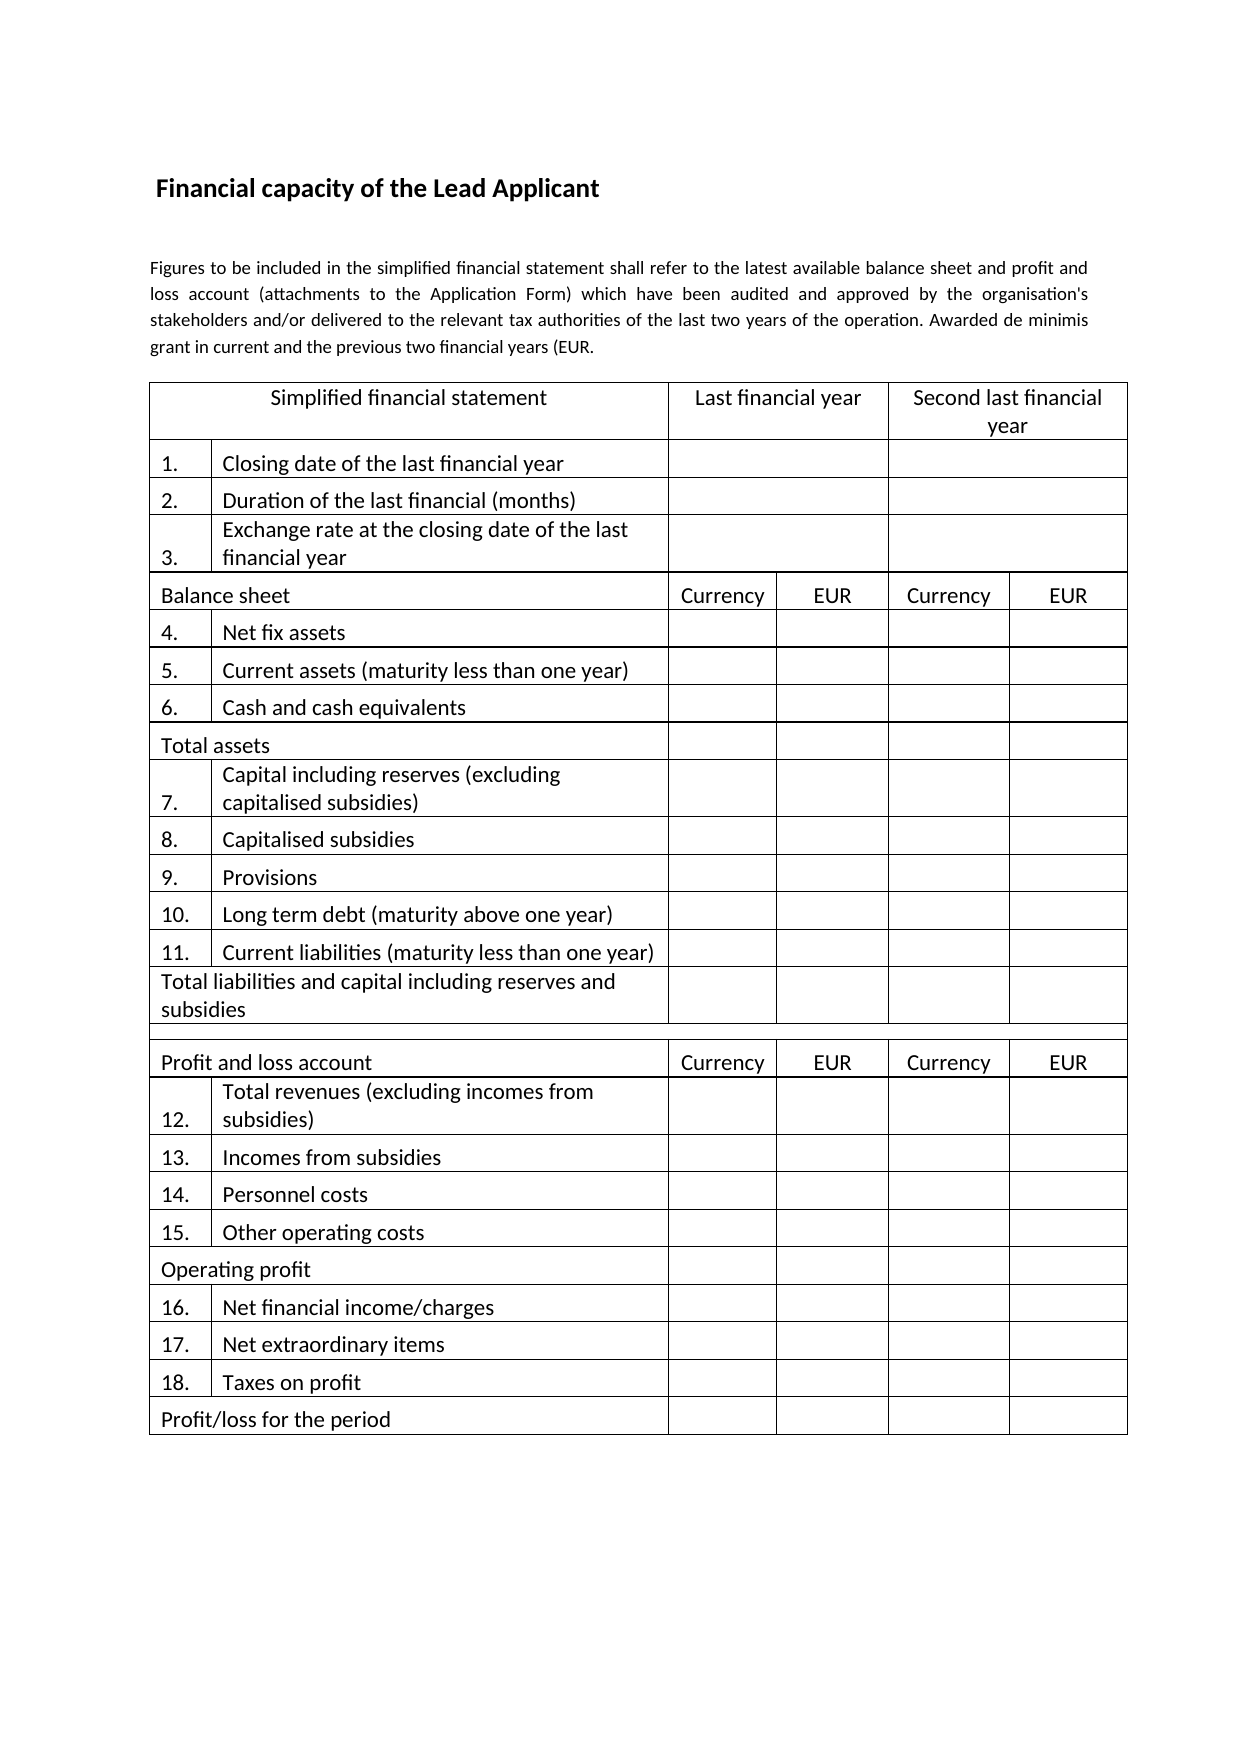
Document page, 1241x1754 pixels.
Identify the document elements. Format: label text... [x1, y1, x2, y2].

table_cell [669, 1247, 776, 1283]
table_cell [777, 610, 888, 646]
table_cell [889, 855, 1009, 891]
table_cell [889, 723, 1009, 759]
table_cell Currency [669, 573, 776, 609]
table_cell EUR [777, 1040, 888, 1076]
table_cell [889, 892, 1009, 928]
table_cell Current assets (maturity less than one year) [212, 648, 668, 684]
table_cell [669, 478, 888, 514]
table_cell [889, 1135, 1009, 1171]
table_cell [1010, 1397, 1127, 1433]
table_cell [669, 967, 776, 1023]
table_cell [1010, 892, 1127, 928]
table_cell [1010, 1135, 1127, 1171]
table_cell [777, 817, 888, 853]
table_cell [669, 1285, 776, 1321]
table_cell [1010, 1247, 1127, 1283]
table_cell Total assets [150, 723, 668, 759]
table_cell [889, 515, 1127, 571]
table_cell [777, 648, 888, 684]
table_cell [889, 648, 1009, 684]
table_cell 3.. [150, 515, 211, 571]
table_cell [889, 1397, 1009, 1433]
table_cell [777, 1397, 888, 1433]
table_cell [889, 1322, 1009, 1358]
table_cell [669, 855, 776, 891]
table_cell [1010, 967, 1127, 1023]
table_cell 18.. [150, 1360, 211, 1396]
table_cell [889, 1172, 1009, 1208]
table_cell [777, 1247, 888, 1283]
table_cell Net fix assets [212, 610, 668, 646]
table_cell [1010, 723, 1127, 759]
table_cell 17.. [150, 1322, 211, 1358]
table_cell [1010, 760, 1127, 816]
table_cell [1010, 685, 1127, 721]
table_cell [669, 892, 776, 928]
table_cell Operating profit [150, 1247, 668, 1283]
table_cell 1.. [150, 440, 211, 477]
table_cell 7.. [150, 760, 211, 816]
table_cell Incomes from subsidies [212, 1135, 668, 1171]
table_cell 5.. [150, 648, 211, 684]
table_cell [777, 1210, 888, 1246]
table_cell [889, 1360, 1009, 1396]
table_cell Balance sheet [150, 573, 668, 609]
table_cell Current liabilities (maturity less than one year) [212, 930, 668, 966]
table_cell Cash and cash equivalents [212, 685, 668, 721]
table_cell [889, 1210, 1009, 1246]
table_cell [889, 930, 1009, 966]
table_cell 12.. [150, 1078, 211, 1133]
subtitle Financial capacity of the Lead Applicant [150, 171, 1090, 204]
table_cell [777, 1285, 888, 1321]
table_cell 6.. [150, 685, 211, 721]
table_cell Taxes on profit [212, 1360, 668, 1396]
table_cell Currency [889, 573, 1009, 609]
table_cell Capitalised subsidies [212, 817, 668, 853]
table_cell Provisions [212, 855, 668, 891]
table_cell 13.. [150, 1135, 211, 1171]
table_cell [150, 1024, 1127, 1039]
table_cell [777, 967, 888, 1023]
table_cell EUR [1010, 573, 1127, 609]
table_cell 14.. [150, 1172, 211, 1208]
table_cell [669, 685, 776, 721]
table_cell Personnel costs [212, 1172, 668, 1208]
table_cell [669, 1322, 776, 1358]
table_cell [889, 760, 1009, 816]
table_cell [777, 760, 888, 816]
table_header Second last financial year [889, 383, 1127, 439]
table_cell [889, 1078, 1009, 1133]
table_cell [669, 1397, 776, 1433]
table_cell Currency [669, 1040, 776, 1076]
table_cell [889, 817, 1009, 853]
table_cell 16.. [150, 1285, 211, 1321]
table_cell [1010, 1210, 1127, 1246]
table_cell [669, 440, 888, 477]
table_cell [1010, 648, 1127, 684]
table_cell [889, 610, 1009, 646]
table_cell [669, 610, 776, 646]
table_cell 11.. [150, 930, 211, 966]
table_header Simplified financial statement [150, 383, 668, 439]
table_cell [1010, 930, 1127, 966]
table_cell [1010, 855, 1127, 891]
table_cell [889, 1247, 1009, 1283]
table_cell [777, 685, 888, 721]
table_cell Total liabilities and capital including reserves and subsidies [150, 967, 668, 1023]
table_cell [669, 1135, 776, 1171]
table_cell [889, 478, 1127, 514]
table_cell 2.. [150, 478, 211, 514]
table_cell 4.. [150, 610, 211, 646]
table_cell [777, 1322, 888, 1358]
table_cell [1010, 610, 1127, 646]
table_cell [777, 892, 888, 928]
table_cell [777, 855, 888, 891]
table_cell 15.. [150, 1210, 211, 1246]
table_cell [1010, 1078, 1127, 1133]
text Figures to be included in the simplified financial statement shall refer to the latest available balance sheet and profit and loss account (attachments to the Application Form) which have been audited and approved by the organisation's stakeholders and/or delivered to the relevant tax authorities of the last two years of the operation. Awarded de minimis grant in current and the previous two financial years (EUR. [150, 256, 1090, 358]
table_cell [1010, 817, 1127, 853]
table_cell 9.. [150, 855, 211, 891]
table_cell [1010, 1322, 1127, 1358]
table_cell [669, 1078, 776, 1133]
table_cell 8.. [150, 817, 211, 853]
table_cell [669, 1210, 776, 1246]
table_cell Capital including reserves (excluding capitalised subsidies) [212, 760, 668, 816]
table_cell 10.. [150, 892, 211, 928]
table_cell Profit/loss for the period [150, 1397, 668, 1433]
table_cell Currency [889, 1040, 1009, 1076]
table_cell [669, 930, 776, 966]
table_cell Duration of the last financial (months) [212, 478, 668, 514]
table_cell Total revenues (excluding incomes from subsidies) [212, 1078, 668, 1133]
table_cell [669, 648, 776, 684]
table_cell [777, 1078, 888, 1133]
table_cell [889, 440, 1127, 477]
table_cell EUR [777, 573, 888, 609]
table_cell [889, 685, 1009, 721]
table_cell [777, 1135, 888, 1171]
table_cell [1010, 1360, 1127, 1396]
table_cell Other operating costs [212, 1210, 668, 1246]
table_cell [1010, 1172, 1127, 1208]
table_cell [777, 723, 888, 759]
table_header Last financial year [669, 383, 888, 439]
table_cell Net extraordinary items [212, 1322, 668, 1358]
table_cell [889, 1285, 1009, 1321]
table_cell [669, 1172, 776, 1208]
table_cell [669, 515, 888, 571]
table_cell [889, 967, 1009, 1023]
table_cell EUR [1010, 1040, 1127, 1076]
table_cell [669, 723, 776, 759]
table_cell [777, 930, 888, 966]
table_cell Profit and loss account [150, 1040, 668, 1076]
table_cell [669, 760, 776, 816]
table_cell Long term debt (maturity above one year) [212, 892, 668, 928]
table_cell [669, 817, 776, 853]
table_cell Closing date of the last financial year [212, 440, 668, 477]
table_cell Exchange rate at the closing date of the last financial year [212, 515, 668, 571]
table_cell [669, 1360, 776, 1396]
table_cell Net financial income/charges [212, 1285, 668, 1321]
table_cell [777, 1360, 888, 1396]
table_cell [1010, 1285, 1127, 1321]
table_cell [777, 1172, 888, 1208]
